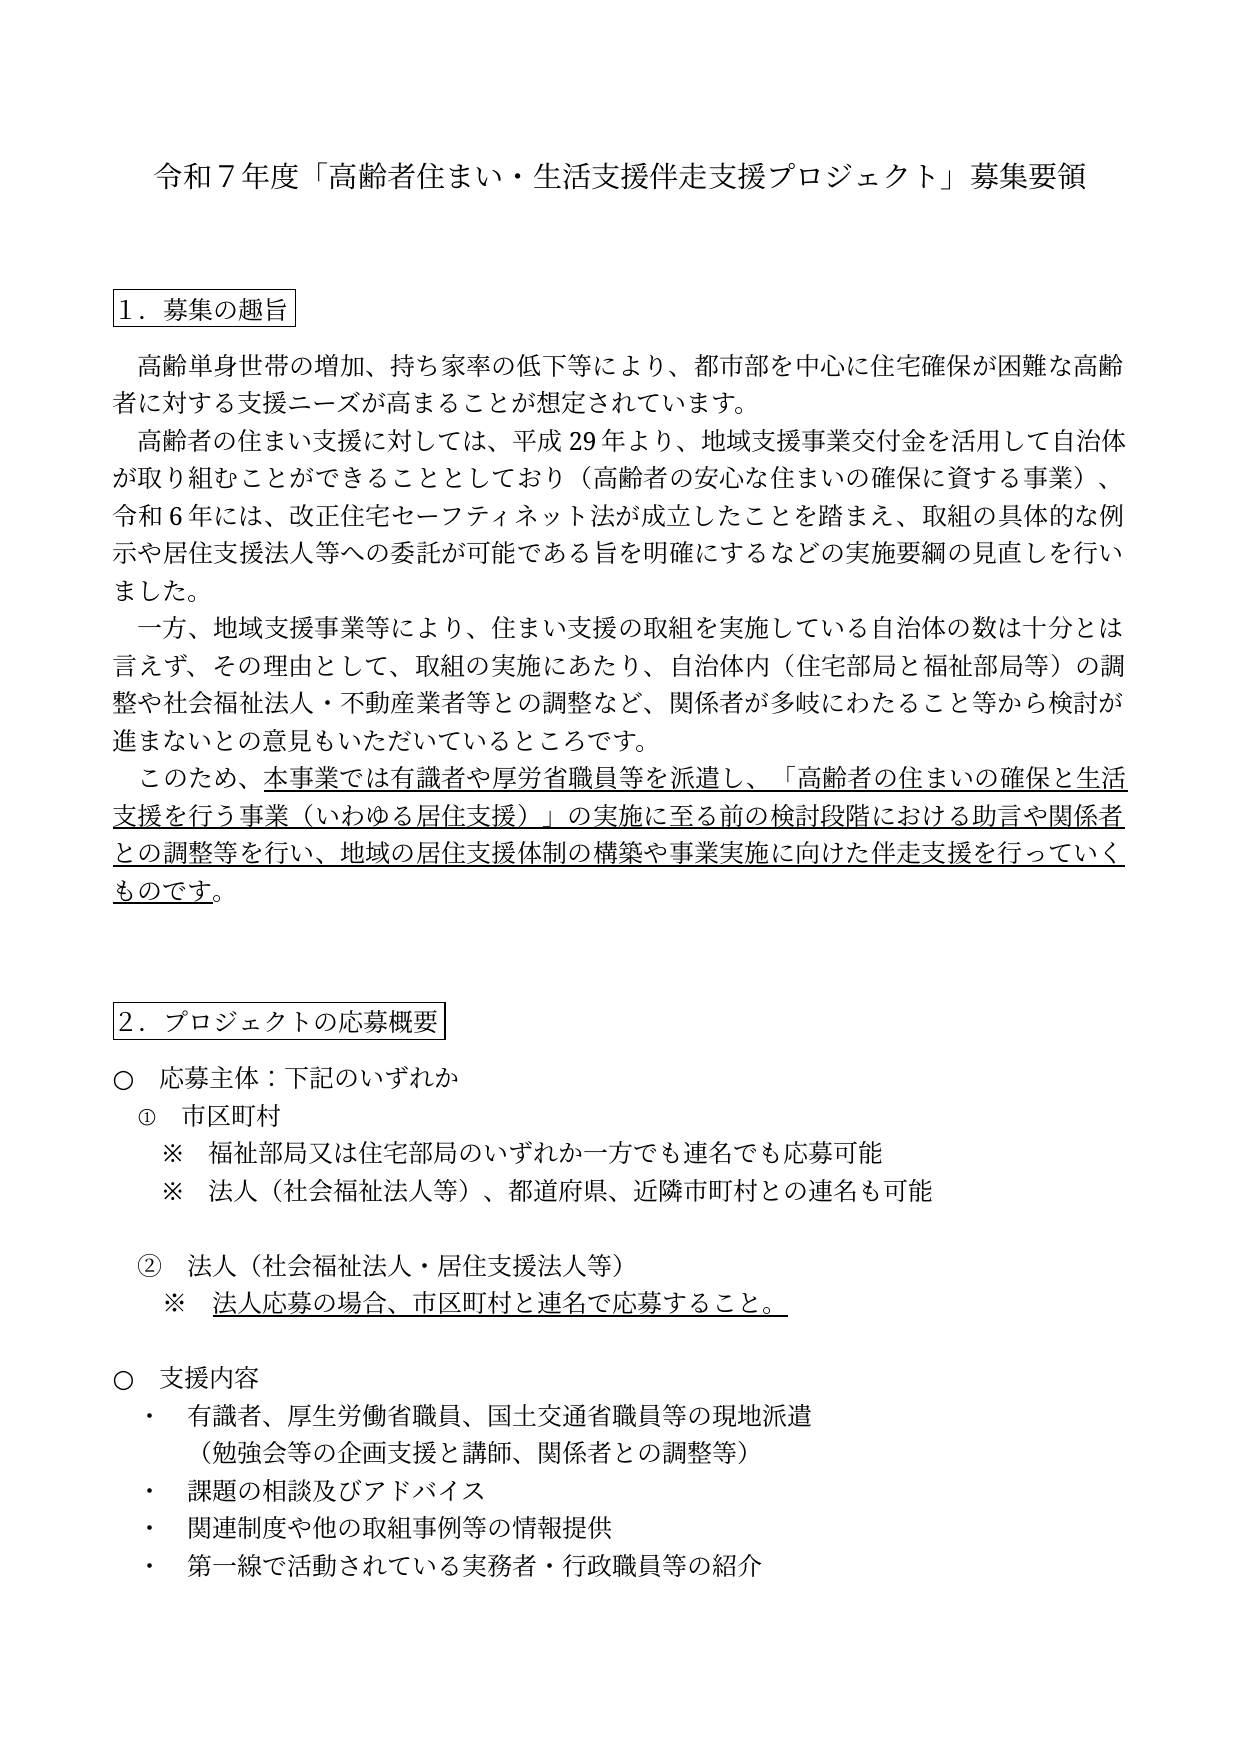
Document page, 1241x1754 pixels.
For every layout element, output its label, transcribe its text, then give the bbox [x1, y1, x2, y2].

text ○ 支援内容 [112, 1358, 1128, 1396]
text 令和７年度「高齢者住まい・生活支援伴走支援プロジェクト」募集要領 [112, 154, 1128, 196]
text ・ 関連制度や他の取組事例等の情報提供 [112, 1508, 1128, 1546]
text （勉強会等の企画支援と講師、関係者との調整等） [112, 1433, 1128, 1471]
text ２．プロジェクトの応募概要 [112, 983, 1128, 1058]
text このため、本事業では有識者や厚労省職員等を派遣し、「高齢者の住まいの確保と生活支援を行う事業（いわゆる居住支援）」の実施に至る前の検討段階における助言や関係者との調整等を行い、地域の居住支援体制の構築や事業実施に向けた伴走支援を行っていくものです。 [112, 758, 1128, 908]
text １．募集の趣旨 [112, 271, 1128, 346]
text ※ 福祉部局又は住宅部局のいずれか一方でも連名でも応募可能 [112, 1133, 1128, 1171]
text ① 市区町村 [112, 1096, 1128, 1133]
text ② 法人（社会福祉法人・居住支援法人等） [112, 1246, 1128, 1283]
text 高齢単身世帯の増加、持ち家率の低下等により、都市部を中心に住宅確保が困難な高齢者に対する支援ニーズが高まることが想定されています。 [112, 346, 1128, 421]
text ※ 法人応募の場合、市区町村と連名で応募すること。 [112, 1283, 1128, 1321]
text ・ 課題の相談及びアドバイス [112, 1471, 1128, 1508]
text ・ 第一線で活動されている実務者・行政職員等の紹介 [112, 1546, 1128, 1583]
text 一方、地域支援事業等により、住まい支援の取組を実施している自治体の数は十分とは言えず、その理由として、取組の実施にあたり、自治体内（住宅部局と福祉部局等）の調整や社会福祉法人・不動産業者等との調整など、関係者が多岐にわたること等から検討が進まないとの意見もいただいているところです。 [112, 608, 1128, 758]
text ※ 法人（社会福祉法人等）、都道府県、近隣市町村との連名も可能 [112, 1171, 1128, 1208]
text ○ 応募主体：下記のいずれか [112, 1058, 1128, 1096]
text ・ 有識者、厚生労働省職員、国土交通省職員等の現地派遣 [112, 1396, 1128, 1433]
text 高齢者の住まい支援に対しては、平成29年より、地域支援事業交付金を活用して自治体が取り組むことができることとしており（高齢者の安心な住まいの確保に資する事業）、令和6年には、改正住宅セーフティネット法が成立したことを踏まえ、取組の具体的な例示や居住支援法人等への委託が可能である旨を明確にするなどの実施要綱の見直しを行いました。 [112, 421, 1128, 608]
